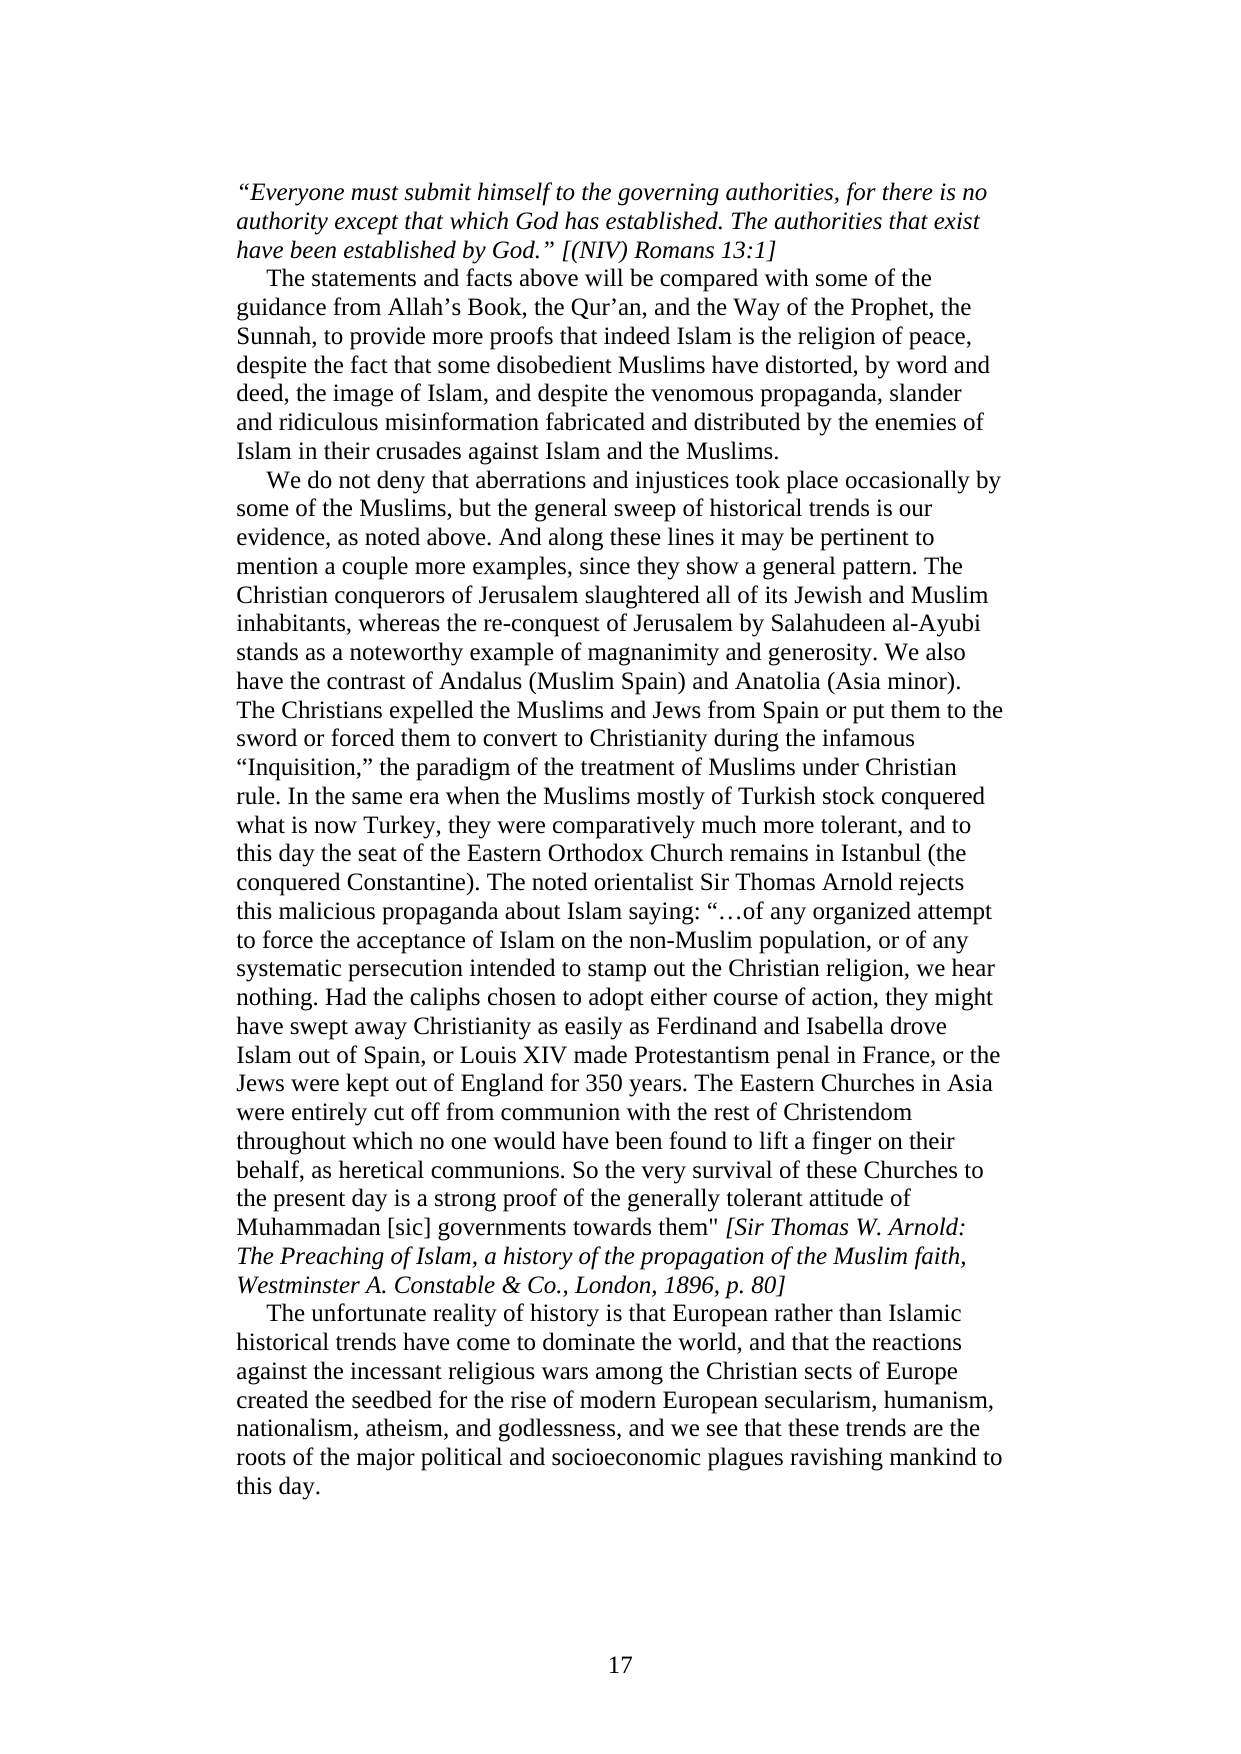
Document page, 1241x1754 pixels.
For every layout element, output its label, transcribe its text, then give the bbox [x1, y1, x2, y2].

text The statements and facts above will be compared with some of the guidance from Allah’s Book, the Qur’an, and the Way of the Prophet, the Sunnah, to provide more proofs that indeed Islam is the religion of peace, despite the fact that some disobedient Muslims have distorted, by word and deed, the image of Islam, and despite the venomous propaganda, slander and ridiculous misinformation fabricated and distributed by the enemies of Islam in their crusades against Islam and the Muslims. [236, 263, 1004, 465]
text We do not deny that aberrations and injustices took place occasionally by some of the Muslims, but the general sweep of historical trends is our evidence, as noted above. And along these lines it may be pertinent to mention a couple more examples, since they show a general pattern. The Christian conquerors of slaughtered all of its Jewish and Muslim inhabitants, whereas the re-conquest of by Salahudeen al-Ayubi stands as a noteworthy example of magnanimity and generosity. We also have the contrast of Andalus (Muslim Spain) and Anatolia (). The Christians expelled the Muslims and Jews from or put them to the sword or forced them to convert to Christianity during the infamous “Inquisition,” the paradigm of the treatment of Muslims under Christian rule. In the same era when the Muslims mostly of Turkish stock conquered what is now , they were comparatively much more tolerant, and to this day the seat of the Eastern Orthodox Church remains in (the conquered ). The noted orientalist Sir Thomas Arnold rejects this malicious propaganda about Islam saying: “…of any organized attempt to force the acceptance of Islam on the non-Muslim population, or of any systematic persecution intended to stamp out the Christian religion, we hear nothing. Had the caliphs chosen to adopt either course of action, they might have swept away Christianity as easily as Ferdinand and Isabella drove Islam out of , or Louis XIV made Protestantism penal in , or the Jews were kept out of for 350 years. The Eastern Churches in were entirely cut off from communion with the rest of Christendom throughout which no one would have been found to lift a finger on their behalf, as heretical communions. So the very survival of these Churches to the present day is a strong proof of the generally tolerant attitude of Muhammadan [sic] governments towards them" [Sir Thomas W. Arnold: The Preaching of Islam, a history of the propagation of the Muslim faith, Westminster A. Constable & Co., London, 1896, p. 80] [236, 465, 1004, 1298]
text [236, 177, 1004, 263]
text The unfortunate reality of history is that European rather than Islamic historical trends have come to dominate the world, and that the reactions against the incessant religious wars among the Christian sects of Europe created the seedbed for the rise of modern European secularism, humanism, nationalism, atheism, and godlessness, and we see that these trends are the roots of the major political and socioeconomic plagues ravishing mankind to this day. [236, 1298, 1004, 1500]
